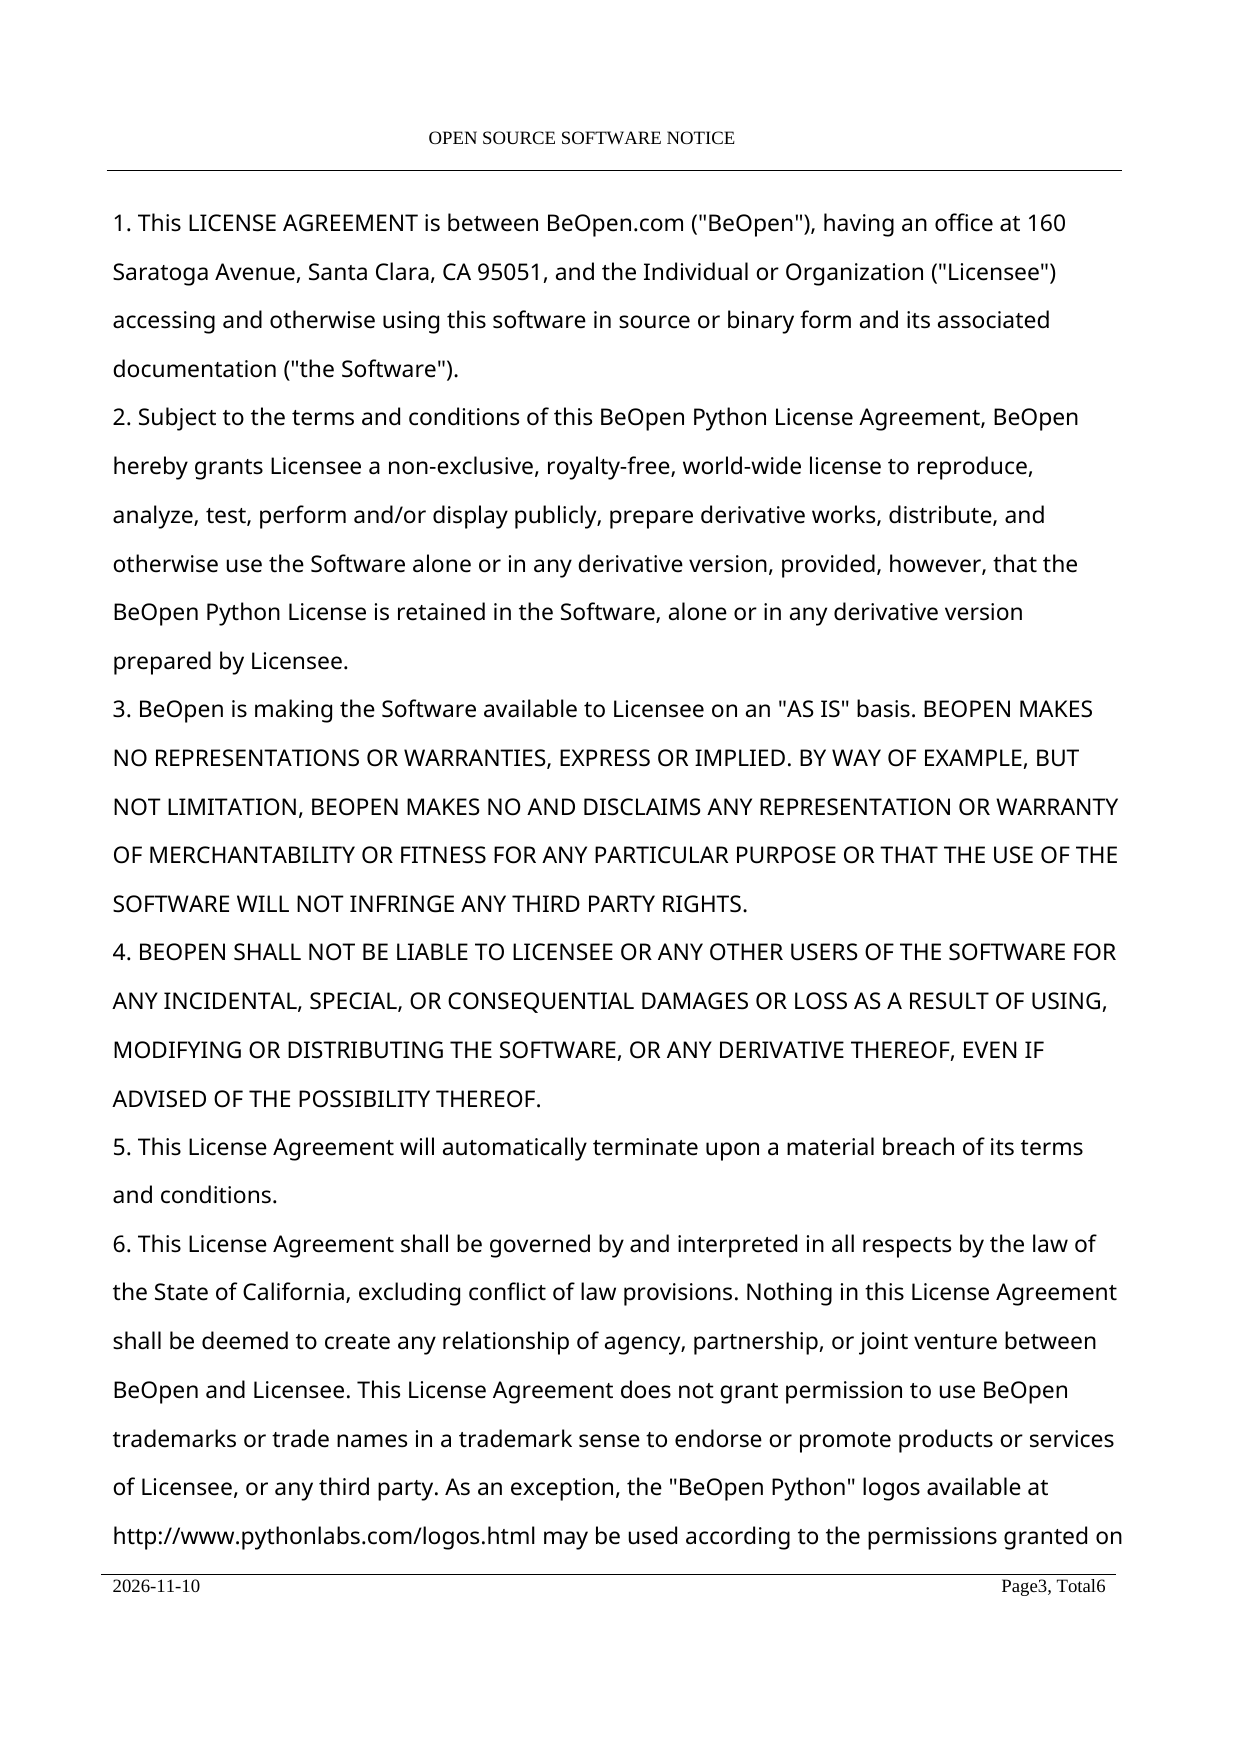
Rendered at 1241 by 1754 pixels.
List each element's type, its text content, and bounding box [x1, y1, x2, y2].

text 5. This License Agreement will automatically terminate upon a material breach of its terms and conditions. [112, 1130, 1128, 1211]
text 4. BEOPEN SHALL NOT BE LIABLE TO LICENSEE OR ANY OTHER USERS OF THE SOFTWARE FOR ANY INCIDENTAL, SPECIAL, OR CONSEQUENTIAL DAMAGES OR LOSS AS A RESULT OF USING, MODIFYING OR DISTRIBUTING THE SOFTWARE, OR ANY DERIVATIVE THEREOF, EVEN IF ADVISED OF THE POSSIBILITY THEREOF. [112, 936, 1128, 1114]
text 3. BeOpen is making the Software available to Licensee on an "AS IS" basis. BEOPEN MAKES NO REPRESENTATIONS OR WARRANTIES, EXPRESS OR IMPLIED. BY WAY OF EXAMPLE, BUT NOT LIMITATION, BEOPEN MAKES NO AND DISCLAIMS ANY REPRESENTATION OR WARRANTY OF MERCHANTABILITY OR FITNESS FOR ANY PARTICULAR PURPOSE OR THAT THE USE OF THE SOFTWARE WILL NOT INFRINGE ANY THIRD PARTY RIGHTS. [112, 693, 1128, 920]
text 1. This LICENSE AGREEMENT is between BeOpen.com ("BeOpen"), having an office at 160 Saratoga Avenue, Santa Clara, CA 95051, and the Individual or Organization ("Licensee") accessing and otherwise using this software in source or binary form and its associated documentation ("the Software"). [112, 206, 1128, 385]
text 2. Subject to the terms and conditions of this BeOpen Python License Agreement, BeOpen hereby grants Licensee a non-exclusive, royalty-free, world-wide license to reproduce, analyze, test, perform and/or display publicly, prepare derivative works, distribute, and otherwise use the Software alone or in any derivative version, provided, however, that the BeOpen Python License is retained in the Software, alone or in any derivative version prepared by Licensee. [112, 401, 1128, 677]
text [112, 1227, 1128, 1552]
